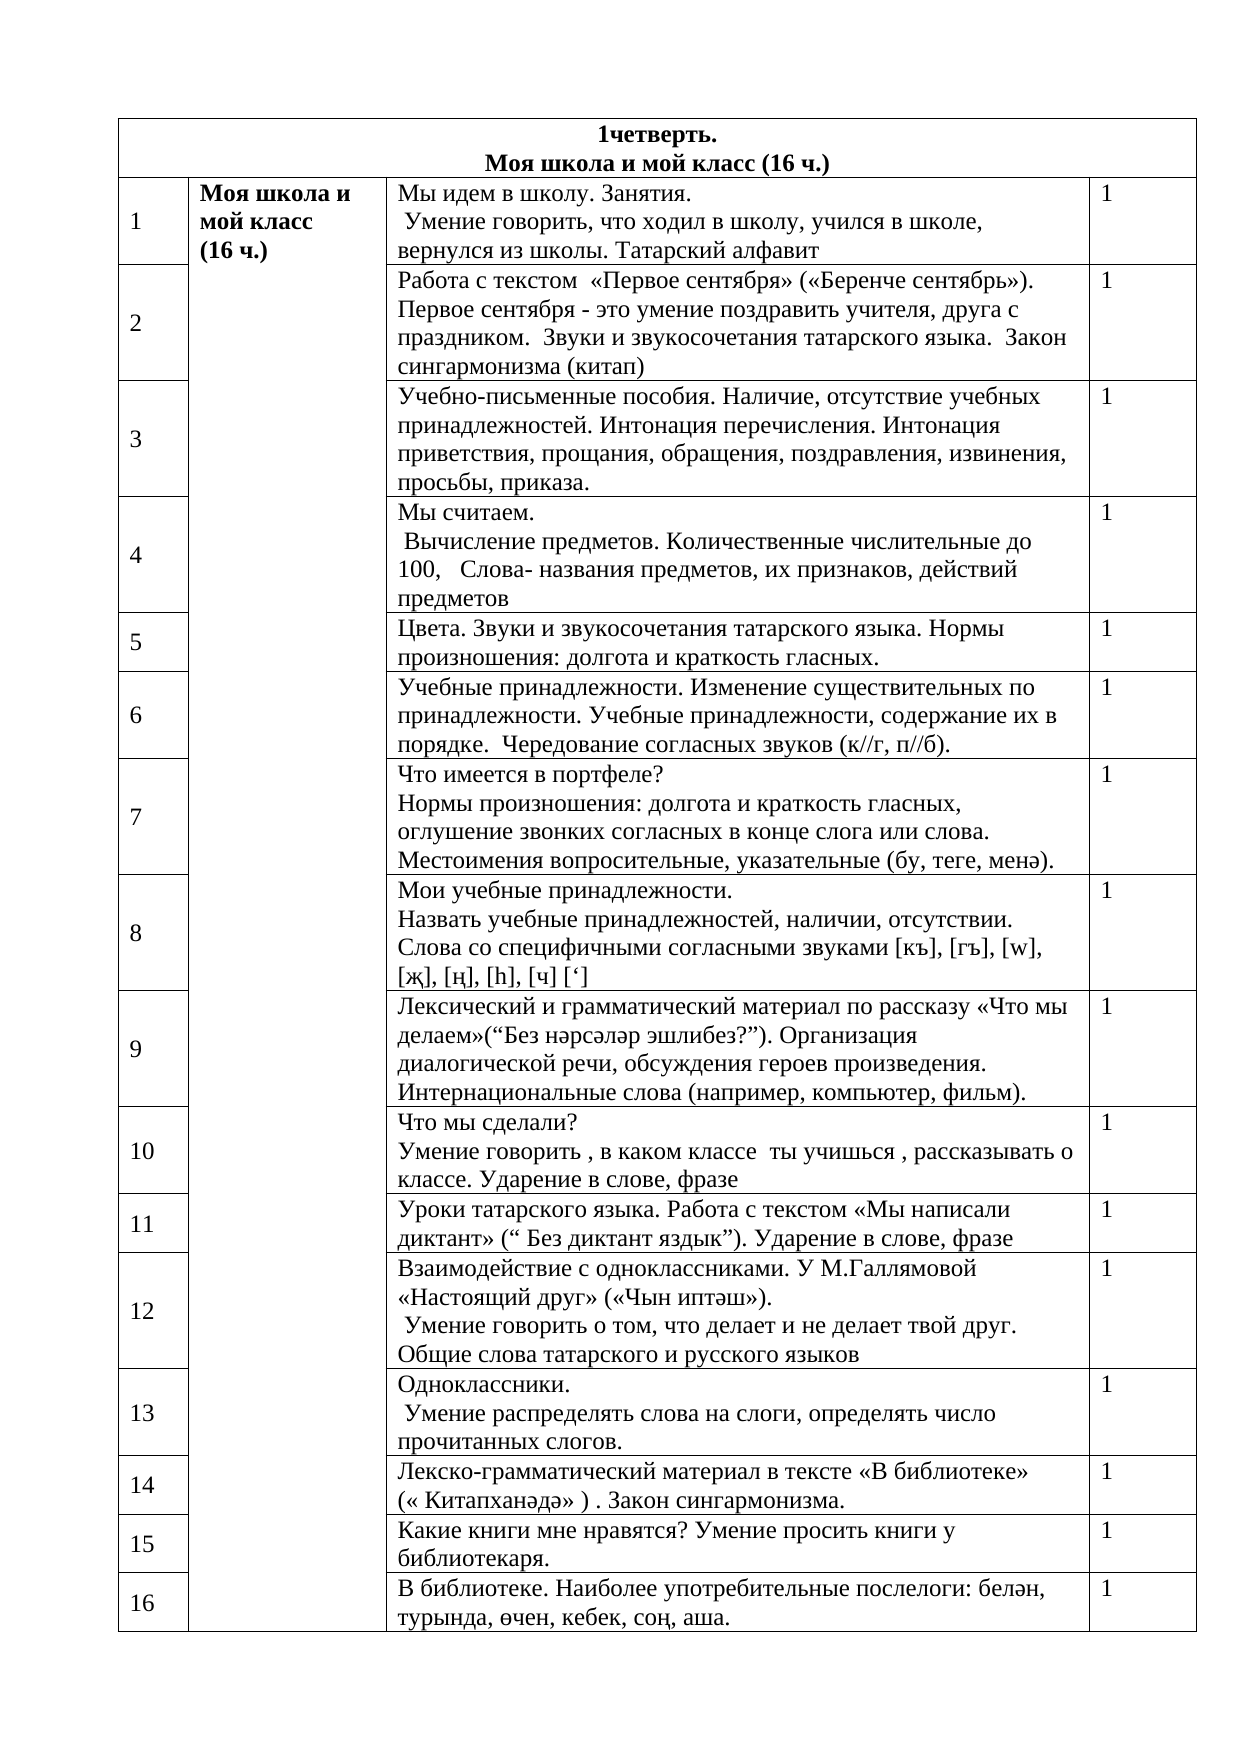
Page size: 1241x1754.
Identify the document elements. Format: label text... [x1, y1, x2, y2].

table_cell 4 [119, 497, 188, 612]
table_cell Работа с текстом «Первое сентября» («Беренче сентябрь»). Первое сентября - это умение поздравить учителя, друга с праздником. Звуки и звукосочетания татарского языка. Закон сингармонизма (китап) [387, 265, 1089, 380]
table_cell 1 [1090, 1573, 1196, 1631]
table_cell 13 [119, 1369, 188, 1455]
table_cell 1 [1090, 1107, 1196, 1193]
table_cell Мы идем в школу. Занятия. Умение говорить, что ходил в школу, учился в школе, вернулся из школы. Татарский алфавит [387, 178, 1089, 264]
table_cell Моя школа и мой класс (16 ч.) [189, 178, 386, 1631]
table_cell 7 [119, 759, 188, 874]
table_cell Взаимодействие с одноклассниками. У М.Галлямовой «Настоящий друг» («Чын иптәш»). Умение говорить о том, что делает и не делает твой друг. Общие слова татарского и русского языков [387, 1253, 1089, 1368]
table_cell 1 [1090, 1194, 1196, 1252]
table_cell Мои учебные принадлежности. Назвать учебные принадлежностей, наличии, отсутствии. Слова со специфичными согласными звуками [къ], [гъ], [w], [җ], [ң], [һ], [ч] [‘] [387, 875, 1089, 990]
table_cell 11 [119, 1194, 188, 1252]
table_cell Мы считаем. Вычисление предметов. Количественные числительные до 100, Слова- названия предметов, их признаков, действий предметов [387, 497, 1089, 612]
table_cell 6 [119, 672, 188, 758]
table_cell 10 [119, 1107, 188, 1193]
table_cell Учебно-письменные пособия. Наличие, отсутствие учебных принадлежностей. Интонация перечисления. Интонация приветствия, прощания, обращения, поздравления, извинения, просьбы, приказа. [387, 381, 1089, 496]
table_cell Учебные принадлежности. Изменение существительных по принадлежности. Учебные принадлежности, содержание их в порядке. Чередование согласных звуков (к//г, п//б). [387, 672, 1089, 758]
table_cell 1 [1090, 991, 1196, 1106]
table_cell 1 [1090, 178, 1196, 264]
table_cell Уроки татарского языка. Работа с текстом «Мы написали диктант» (“ Без диктант яздык”). Ударение в слове, фразе [387, 1194, 1089, 1252]
table_cell Цвета. Звуки и звукосочетания татарского языка. Нормы произношения: долгота и краткость гласных. [387, 613, 1089, 671]
table_cell 1 [1090, 1456, 1196, 1514]
table_cell 1 [1090, 759, 1196, 874]
table_cell Какие книги мне нравятся? Умение просить книги у библиотекаря. [387, 1515, 1089, 1572]
table_cell 1 [1090, 1253, 1196, 1368]
table_cell 1 [119, 178, 188, 264]
table_cell 1 [1090, 875, 1196, 990]
table_cell 14 [119, 1456, 188, 1514]
table_cell 5 [119, 613, 188, 671]
table_cell 1 [1090, 265, 1196, 380]
table_cell 1 [1090, 497, 1196, 612]
table_cell 8 [119, 875, 188, 990]
table_cell 9 [119, 991, 188, 1106]
table_cell 12 [119, 1253, 188, 1368]
table_cell Что имеется в портфеле? Нормы произношения: долгота и краткость гласных, оглушение звонких согласных в конце слога или слова. Местоимения вопросительные, указательные (бу, теге, менә). [387, 759, 1089, 874]
table_cell 1 [1090, 672, 1196, 758]
table_cell 16 [119, 1573, 188, 1631]
table_cell 2 [119, 265, 188, 380]
table_cell 1 [1090, 381, 1196, 496]
table_cell Что мы сделали? Умение говорить , в каком классе ты учишься , рассказывать о классе. Ударение в слове, фразе [387, 1107, 1089, 1193]
table_cell В библиотеке. Наиболее употребительные послелоги: белән, турында, өчен, кебек, соң, аша. [387, 1573, 1089, 1631]
table_cell 3 [119, 381, 188, 496]
table_cell 15 [119, 1515, 188, 1572]
table_cell Одноклассники. Умение распределять слова на слоги, определять число прочитанных слогов. [387, 1369, 1089, 1455]
table_cell 1 [1090, 1369, 1196, 1455]
table_cell Лексический и грамматический материал по рассказу «Что мы делаем»(“Без нәрсәләр эшлибез?”). Организация диалогической речи, обсуждения героев произведения. Интернациональные слова (например, компьютер, фильм). [387, 991, 1089, 1106]
table_cell 1 [1090, 1515, 1196, 1572]
table_cell 1 [1090, 613, 1196, 671]
table_cell 1четверть. Моя школа и мой класс (16 ч.) [119, 119, 1196, 177]
table_cell Лекско-грамматический материал в тексте «В библиотеке» (« Китапханәдә» ) . Закон сингармонизма. [387, 1456, 1089, 1514]
